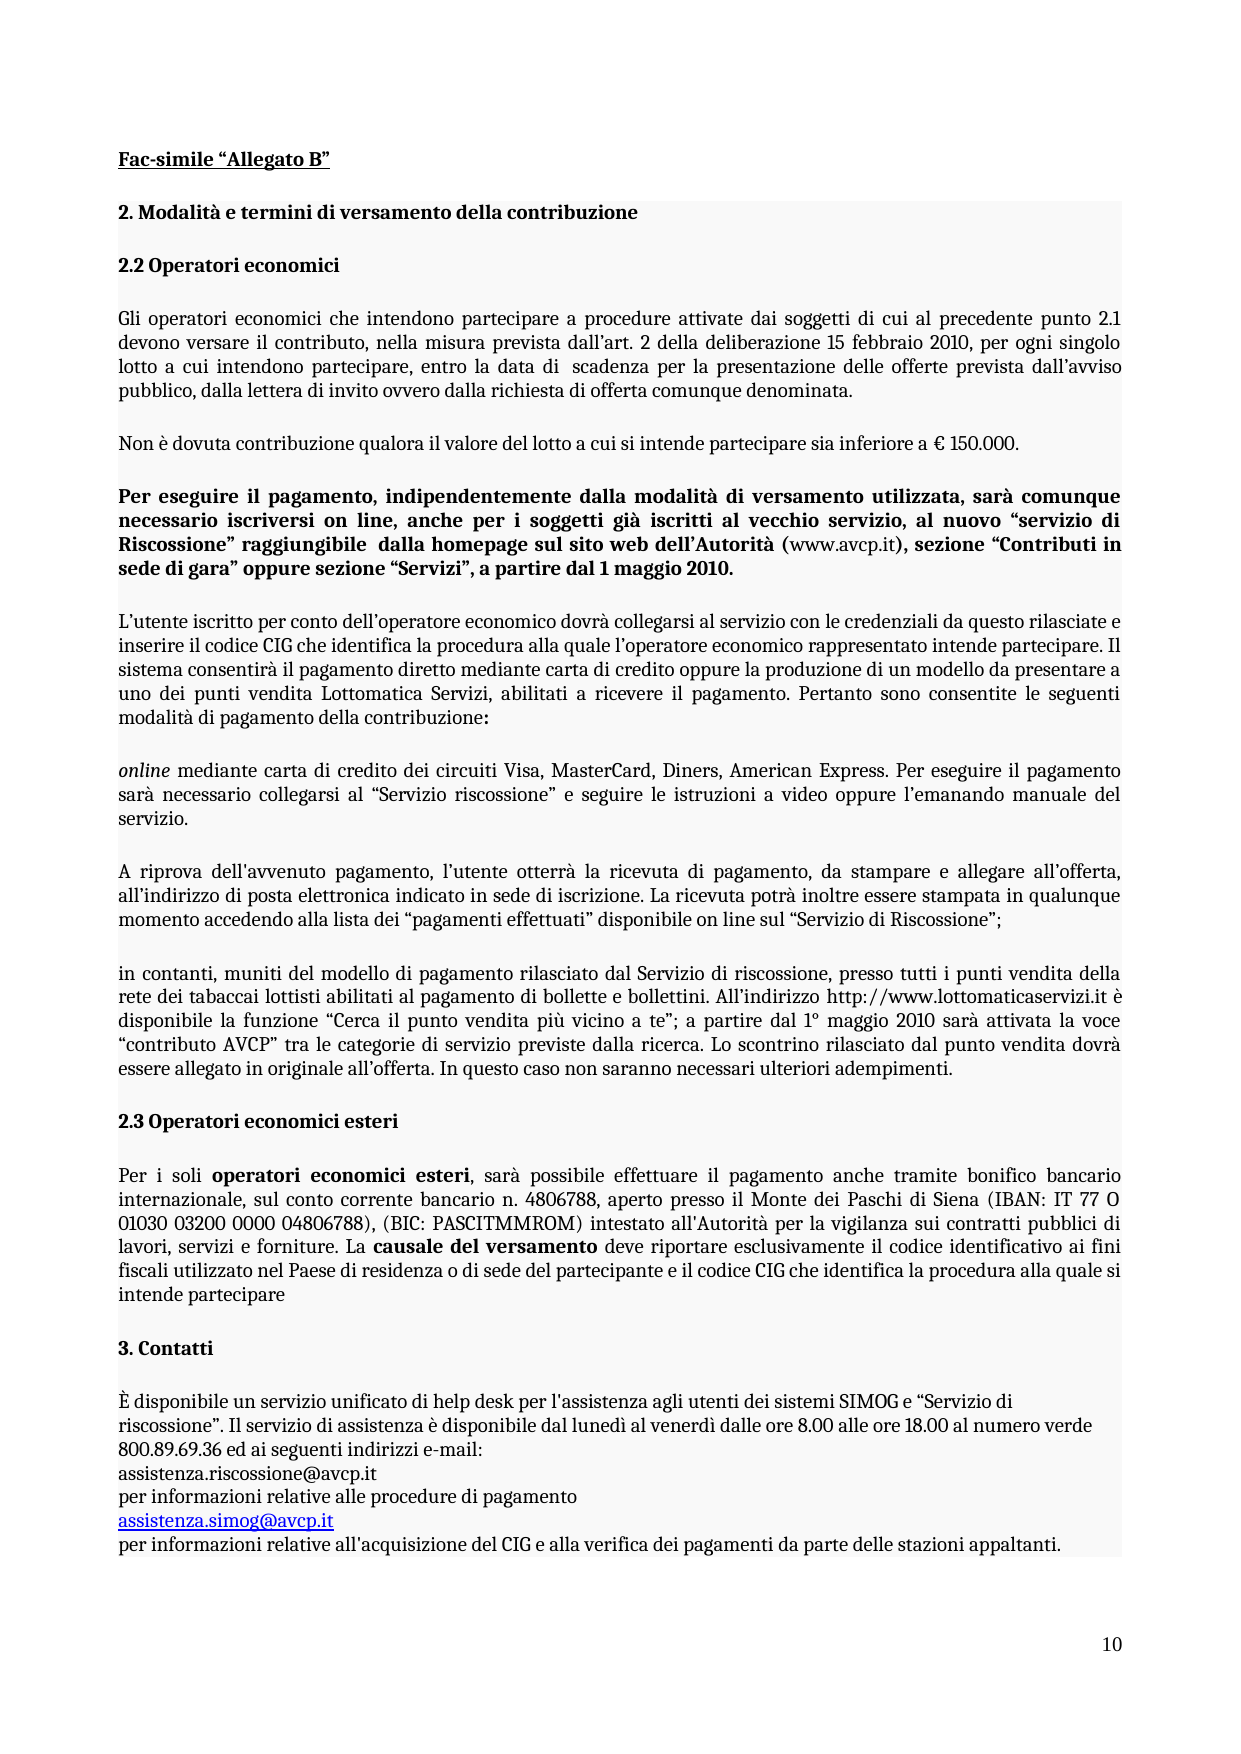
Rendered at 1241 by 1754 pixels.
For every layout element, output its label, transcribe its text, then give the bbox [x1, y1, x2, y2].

text 2. Modalità e termini di versamento della contribuzione [118, 201, 1122, 225]
text 3. Contatti [118, 1336, 1122, 1360]
text in contanti, muniti del modello di pagamento rilasciato dal Servizio di riscossione, presso tutti i punti vendita della rete dei tabaccai lottisti abilitati al pagamento di bollette e bollettini. All’indirizzo http://www.lottomaticaservizi.it è disponibile la funzione “Cerca il punto vendita più vicino a te”; a partire dal 1° maggio 2010 sarà attivata la voce “contributo AVCP” tra le categorie di servizio previste dalla ricerca. Lo scontrino rilasciato dal punto vendita dovrà essere allegato in originale all’offerta. In questo caso non saranno necessari ulteriori adempimenti. [118, 961, 1122, 1081]
text Gli operatori economici che intendono partecipare a procedure attivate dai soggetti di cui al precedente punto 2.1 devono versare il contributo, nella misura prevista dall’art. 2 della deliberazione 15 febbraio 2010, per ogni singolo lotto a cui intendono partecipare, entro la data di scadenza per la presentazione delle offerte prevista dall’avviso pubblico, dalla lettera di invito ovvero dalla richiesta di offerta comunque denominata. [118, 307, 1122, 403]
text Per eseguire il pagamento, indipendentemente dalla modalità di versamento utilizzata, sarà comunque necessario iscriversi on line, anche per i soggetti già iscritti al vecchio servizio, al nuovo “servizio di Riscossione” raggiungibile dalla homepage sul sito web dell’Autorità (www.avcp.it), sezione “Contributi in sede di gara” oppure sezione “Servizi”, a partire dal 1 maggio 2010. [118, 485, 1122, 581]
text Fac-simile “Allegato B” [118, 148, 1122, 172]
text 2.2 Operatori economici [118, 254, 1122, 278]
text Non è dovuta contribuzione qualora il valore del lotto a cui si intende partecipare sia inferiore a € 150.000. [118, 432, 1122, 456]
text Per i soli operatori economici esteri, sarà possibile effettuare il pagamento anche tramite bonifico bancario internazionale, sul conto corrente bancario n. 4806788, aperto presso il Monte dei Paschi di Siena (IBAN: IT 77 O 01030 03200 0000 04806788), (BIC: PASCITMMROM) intestato all'Autorità per la vigilanza sui contratti pubblici di lavori, servizi e forniture. La causale del versamento deve riportare esclusivamente il codice identificativo ai fini fiscali utilizzato nel Paese di residenza o di sede del partecipante e il codice CIG che identifica la procedura alla quale si intende partecipare [118, 1163, 1122, 1307]
text A riprova dell'avvenuto pagamento, l’utente otterrà la ricevuta di pagamento, da stampare e allegare all’offerta, all’indirizzo di posta elettronica indicato in sede di iscrizione. La ricevuta potrà inoltre essere stampata in qualunque momento accedendo alla lista dei “pagamenti effettuati” disponibile on line sul “Servizio di Riscossione”; [118, 860, 1122, 932]
text online mediante carta di credito dei circuiti Visa, MasterCard, Diners, American Express. Per eseguire il pagamento sarà necessario collegarsi al “Servizio riscossione” e seguire le istruzioni a video oppure l’emanando manuale del servizio. [118, 759, 1122, 831]
text È disponibile un servizio unificato di help desk per l'assistenza agli utenti dei sistemi SIMOG e “Servizio di riscossione”. Il servizio di assistenza è disponibile dal lunedì al venerdì dalle ore 8.00 alle ore 18.00 al numero verde 800.89.69.36 ed ai seguenti indirizzi e-mail: assistenza.riscossione@avcp.it per informazioni relative alle procedure di pagamento assistenza.simog@avcp.it per informazioni relative all'acquisizione del CIG e alla verifica dei pagamenti da parte delle stazioni appaltanti. [118, 1389, 1122, 1557]
text L’utente iscritto per conto dell’operatore economico dovrà collegarsi al servizio con le credenziali da questo rilasciate e inserire il codice CIG che identifica la procedura alla quale l’operatore economico rappresentato intende partecipare. Il sistema consentirà il pagamento diretto mediante carta di credito oppure la produzione di un modello da presentare a uno dei punti vendita Lottomatica Servizi, abilitati a ricevere il pagamento. Pertanto sono consentite le seguenti modalità di pagamento della contribuzione: [118, 610, 1122, 730]
text 2.3 Operatori economici esteri [118, 1110, 1122, 1134]
